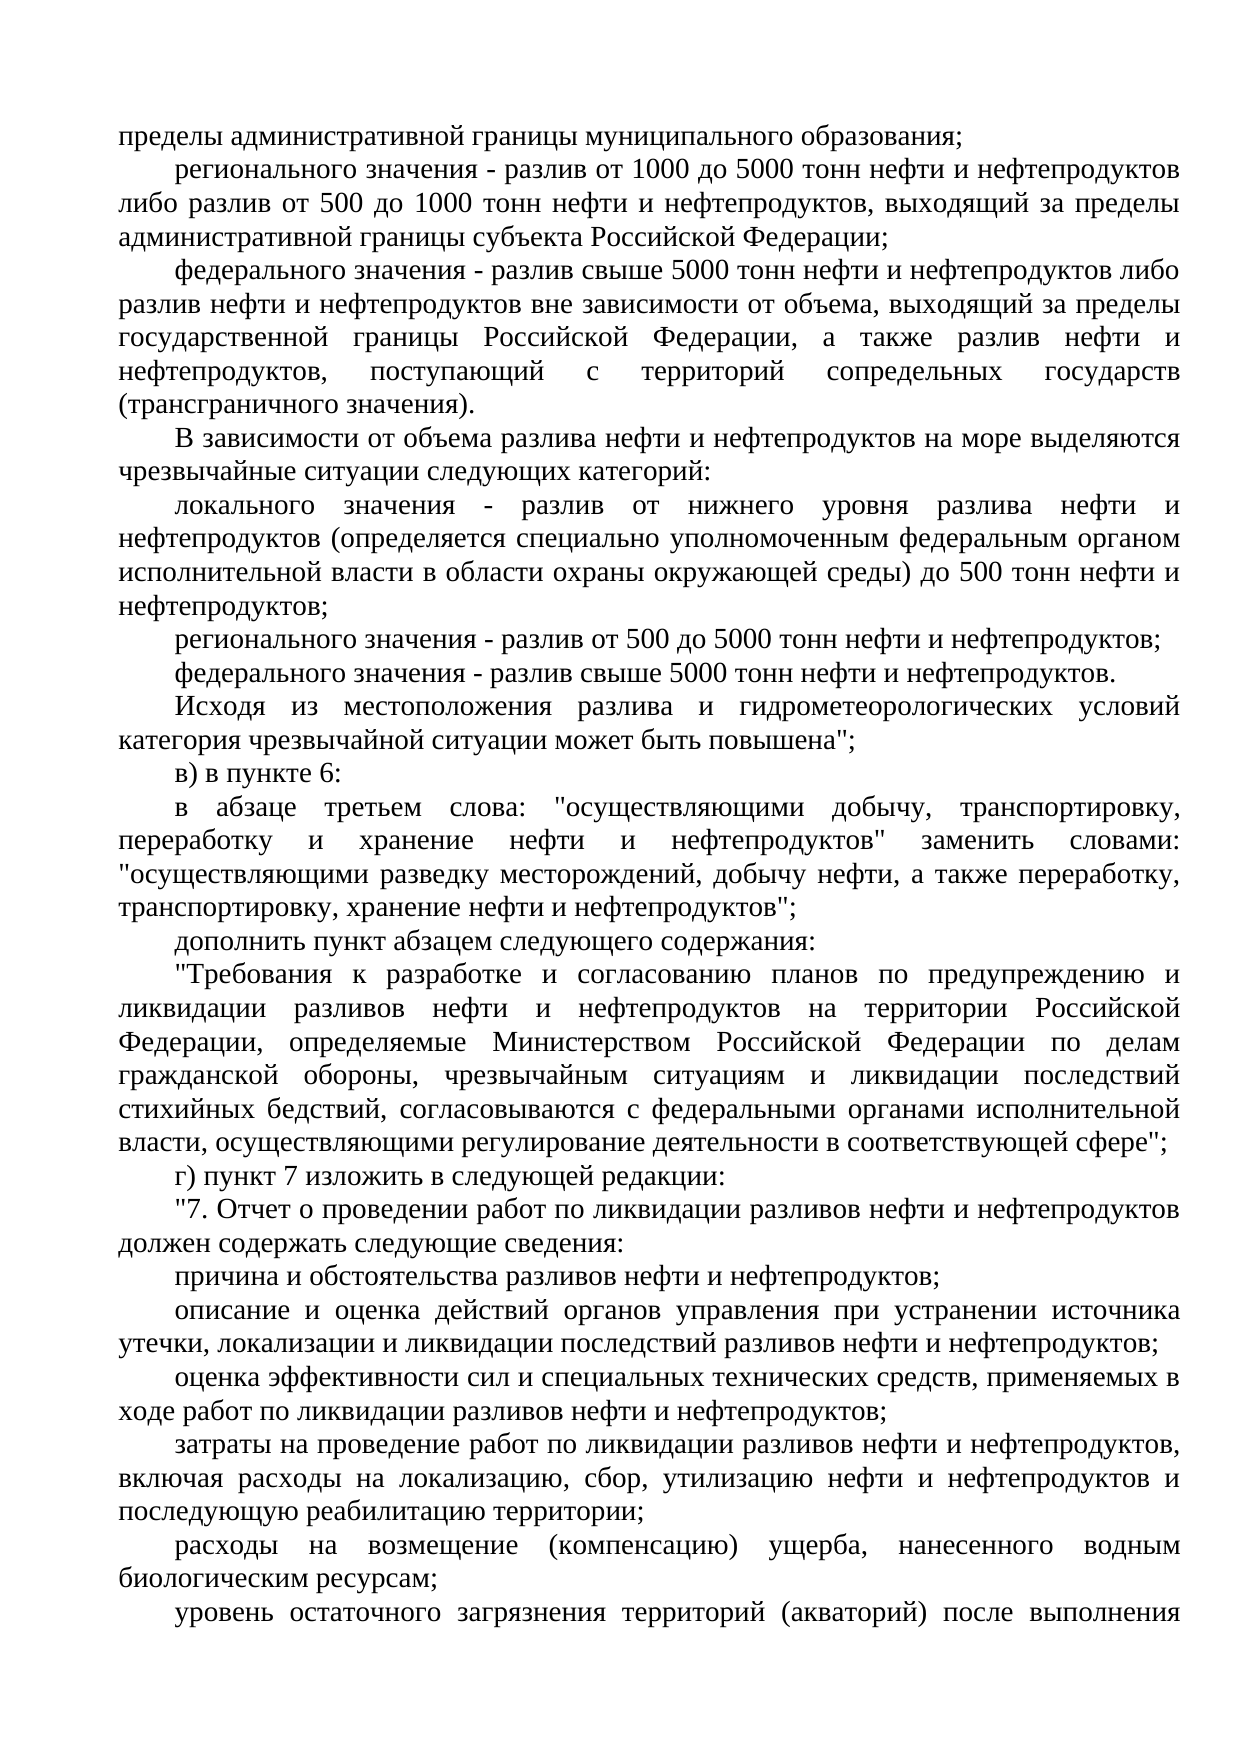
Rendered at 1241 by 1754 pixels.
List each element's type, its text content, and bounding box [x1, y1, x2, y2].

text расходы на возмещение (компенсацию) ущерба, нанесенного водным биологическим ресурсам; [118, 1527, 1181, 1594]
text в) в пункте 6: [118, 755, 1181, 789]
text дополнить пункт абзацем следующего содержания: [118, 923, 1181, 957]
text причина и обстоятельства разливов нефти и нефтепродуктов; [118, 1258, 1181, 1292]
text регионального значения - разлив от 1000 до 5000 тонн нефти и нефтепродуктов либо разлив от 500 до 1000 тонн нефти и нефтепродуктов, выходящий за пределы административной границы субъекта Российской Федерации; [118, 152, 1181, 252]
text Исходя из местоположения разлива и гидрометеорологических условий категория чрезвычайной ситуации может быть повышена"; [118, 688, 1181, 755]
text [118, 118, 1181, 152]
text затраты на проведение работ по ликвидации разливов нефти и нефтепродуктов, включая расходы на локализацию, сбор, утилизацию нефти и нефтепродуктов и последующую реабилитацию территории; [118, 1426, 1181, 1527]
text в абзаце третьем слова: "осуществляющими добычу, транспортировку, переработку и хранение нефти и нефтепродуктов" заменить словами: "осуществляющими разведку месторождений, добычу нефти, а также переработку, транспортировку, хранение нефти и нефтепродуктов"; [118, 789, 1181, 923]
text федерального значения - разлив свыше 5000 тонн нефти и нефтепродуктов либо разлив нефти и нефтепродуктов вне зависимости от объема, выходящий за пределы государственной границы Российской Федерации, а также разлив нефти и нефтепродуктов, поступающий с территорий сопредельных государств (трансграничного значения). [118, 252, 1181, 420]
text описание и оценка действий органов управления при устранении источника утечки, локализации и ликвидации последствий разливов нефти и нефтепродуктов; [118, 1292, 1181, 1359]
text оценка эффективности сил и специальных технических средств, применяемых в ходе работ по ликвидации разливов нефти и нефтепродуктов; [118, 1359, 1181, 1426]
text г) пункт 7 изложить в следующей редакции: [118, 1158, 1181, 1191]
text регионального значения - разлив от 500 до 5000 тонн нефти и нефтепродуктов; [118, 621, 1181, 655]
text локального значения - разлив от нижнего уровня разлива нефти и нефтепродуктов (определяется специально уполномоченным федеральным органом исполнительной власти в области охраны окружающей среды) до 500 тонн нефти и нефтепродуктов; [118, 487, 1181, 621]
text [118, 1594, 1181, 1627]
text В зависимости от объема разлива нефти и нефтепродуктов на море выделяются чрезвычайные ситуации следующих категорий: [118, 420, 1181, 487]
text "Требования к разработке и согласованию планов по предупреждению и ликвидации разливов нефти и нефтепродуктов на территории Российской Федерации, определяемые Министерством Российской Федерации по делам гражданской обороны, чрезвычайным ситуациям и ликвидации последствий стихийных бедствий, согласовываются с федеральными органами исполнительной власти, осуществляющими регулирование деятельности в соответствующей сфере"; [118, 957, 1181, 1158]
text "7. Отчет о проведении работ по ликвидации разливов нефти и нефтепродуктов должен содержать следующие сведения: [118, 1191, 1181, 1258]
text федерального значения - разлив свыше 5000 тонн нефти и нефтепродуктов. [118, 655, 1181, 688]
